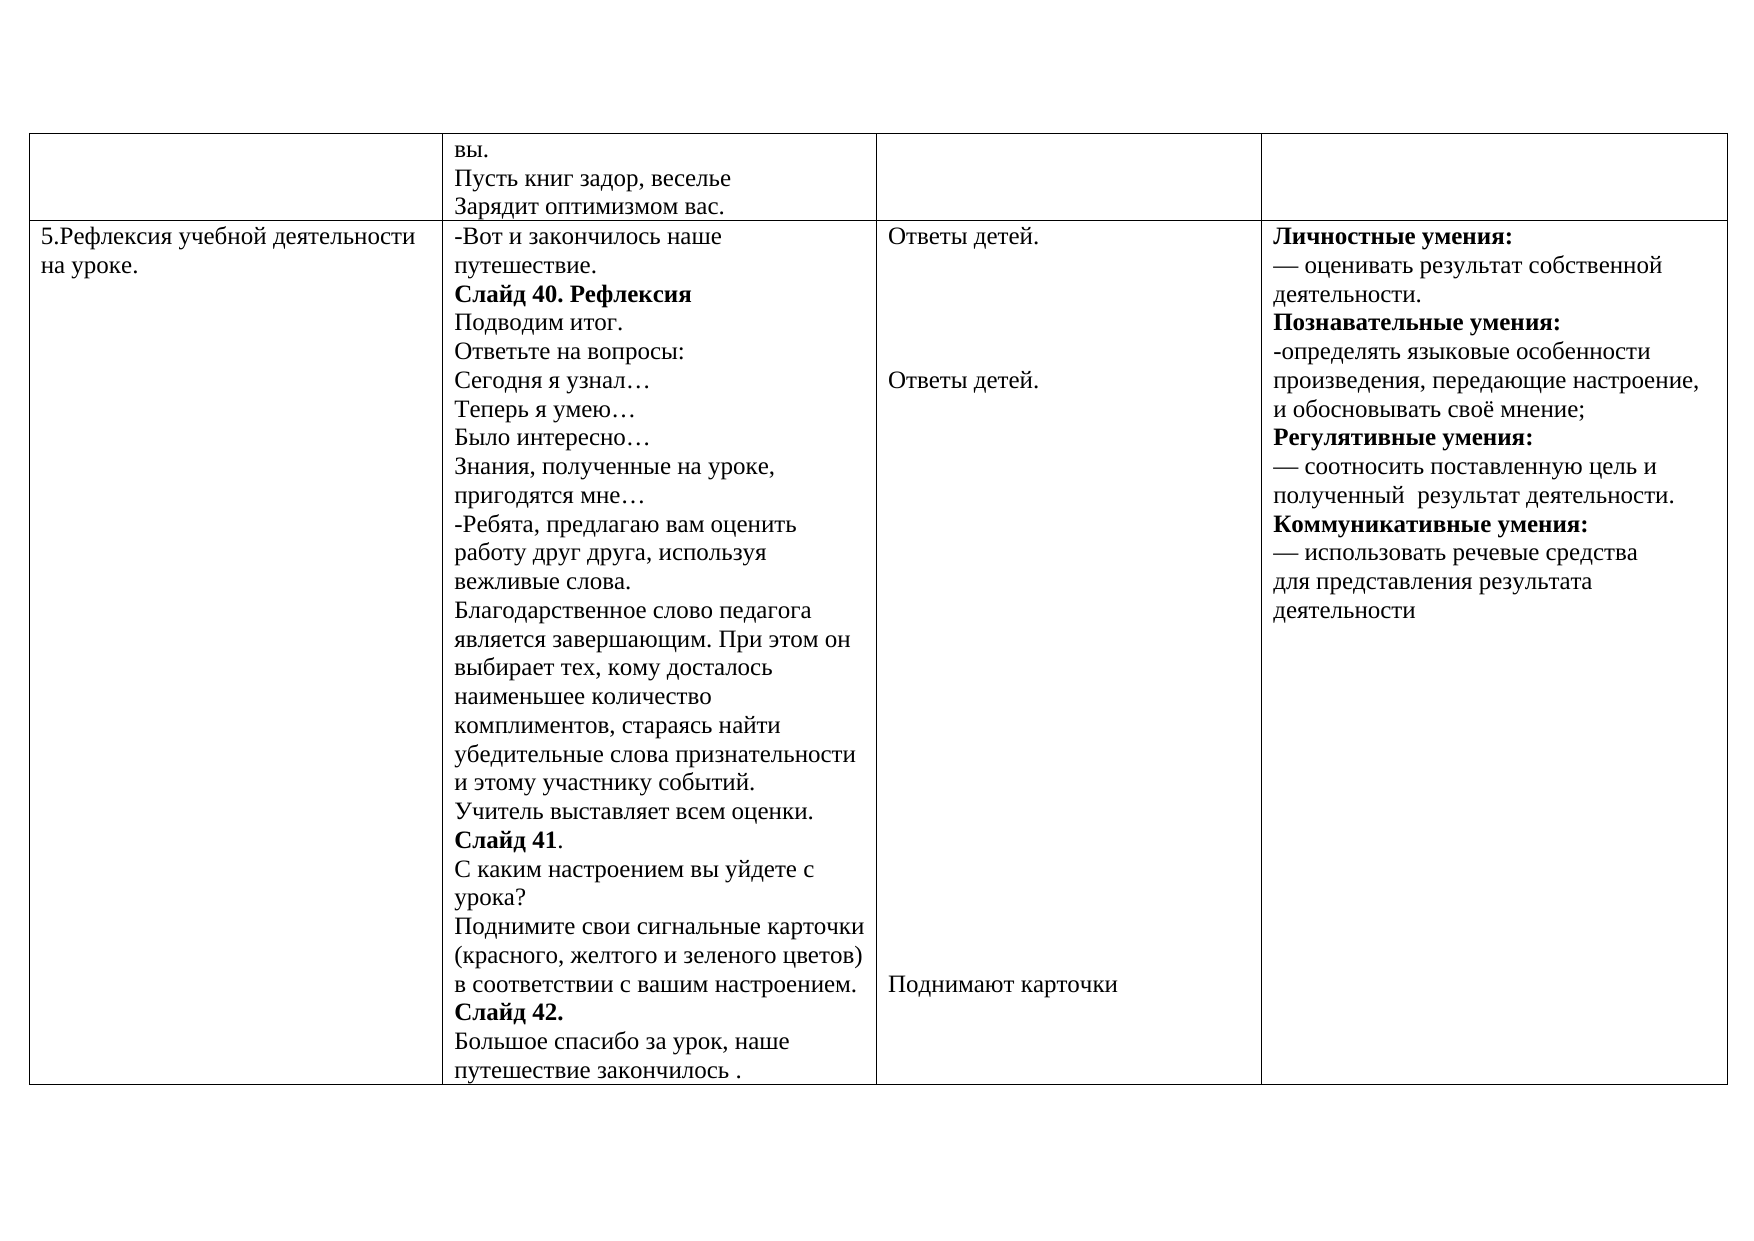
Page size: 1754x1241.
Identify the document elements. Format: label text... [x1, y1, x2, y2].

table_cell Ответы детей. Ответы детей. Поднимают карточки [877, 221, 1261, 1084]
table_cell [30, 134, 442, 220]
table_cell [1262, 134, 1727, 220]
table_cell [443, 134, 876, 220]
table_cell -Вот и закончилось наше путешествие. Слайд 40. Рефлексия Подводим итог. Ответьте на вопросы: Сегодня я узнал… Теперь я умею… Было интересно… Знания, полученные на уроке, пригодятся мне… -Ребята, предлагаю вам оценить работу друг друга, используя вежливые слова. Благодарственное слово педагога является завершающим. При этом он выбирает тех, кому досталось наименьшее количество комплиментов, стараясь найти убедительные слова признательности и этому участнику событий. Учитель выставляет всем оценки. Слайд 41. С каким настроением вы уйдете с урока? Поднимите свои сигнальные карточки (красного, желтого и зеленого цветов) в соответствии с вашим настроением. Слайд 42. Большое спасибо за урок, наше путешествие закончилось . [443, 221, 876, 1084]
table_cell 5.Рефлексия учебной деятельности на уроке. [30, 221, 442, 1084]
table_cell Личностные умения: — оценивать результат собственной деятельности. Познавательные умения: -определять языковые особенности произведения, передающие настроение, и обосновывать своё мнение; Регулятивные умения: — соотносить поставленную цель и полученный результат деятельности. Коммуникативные умения: — использовать речевые средства для представления результата деятельности [1262, 221, 1727, 1084]
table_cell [877, 134, 1261, 220]
